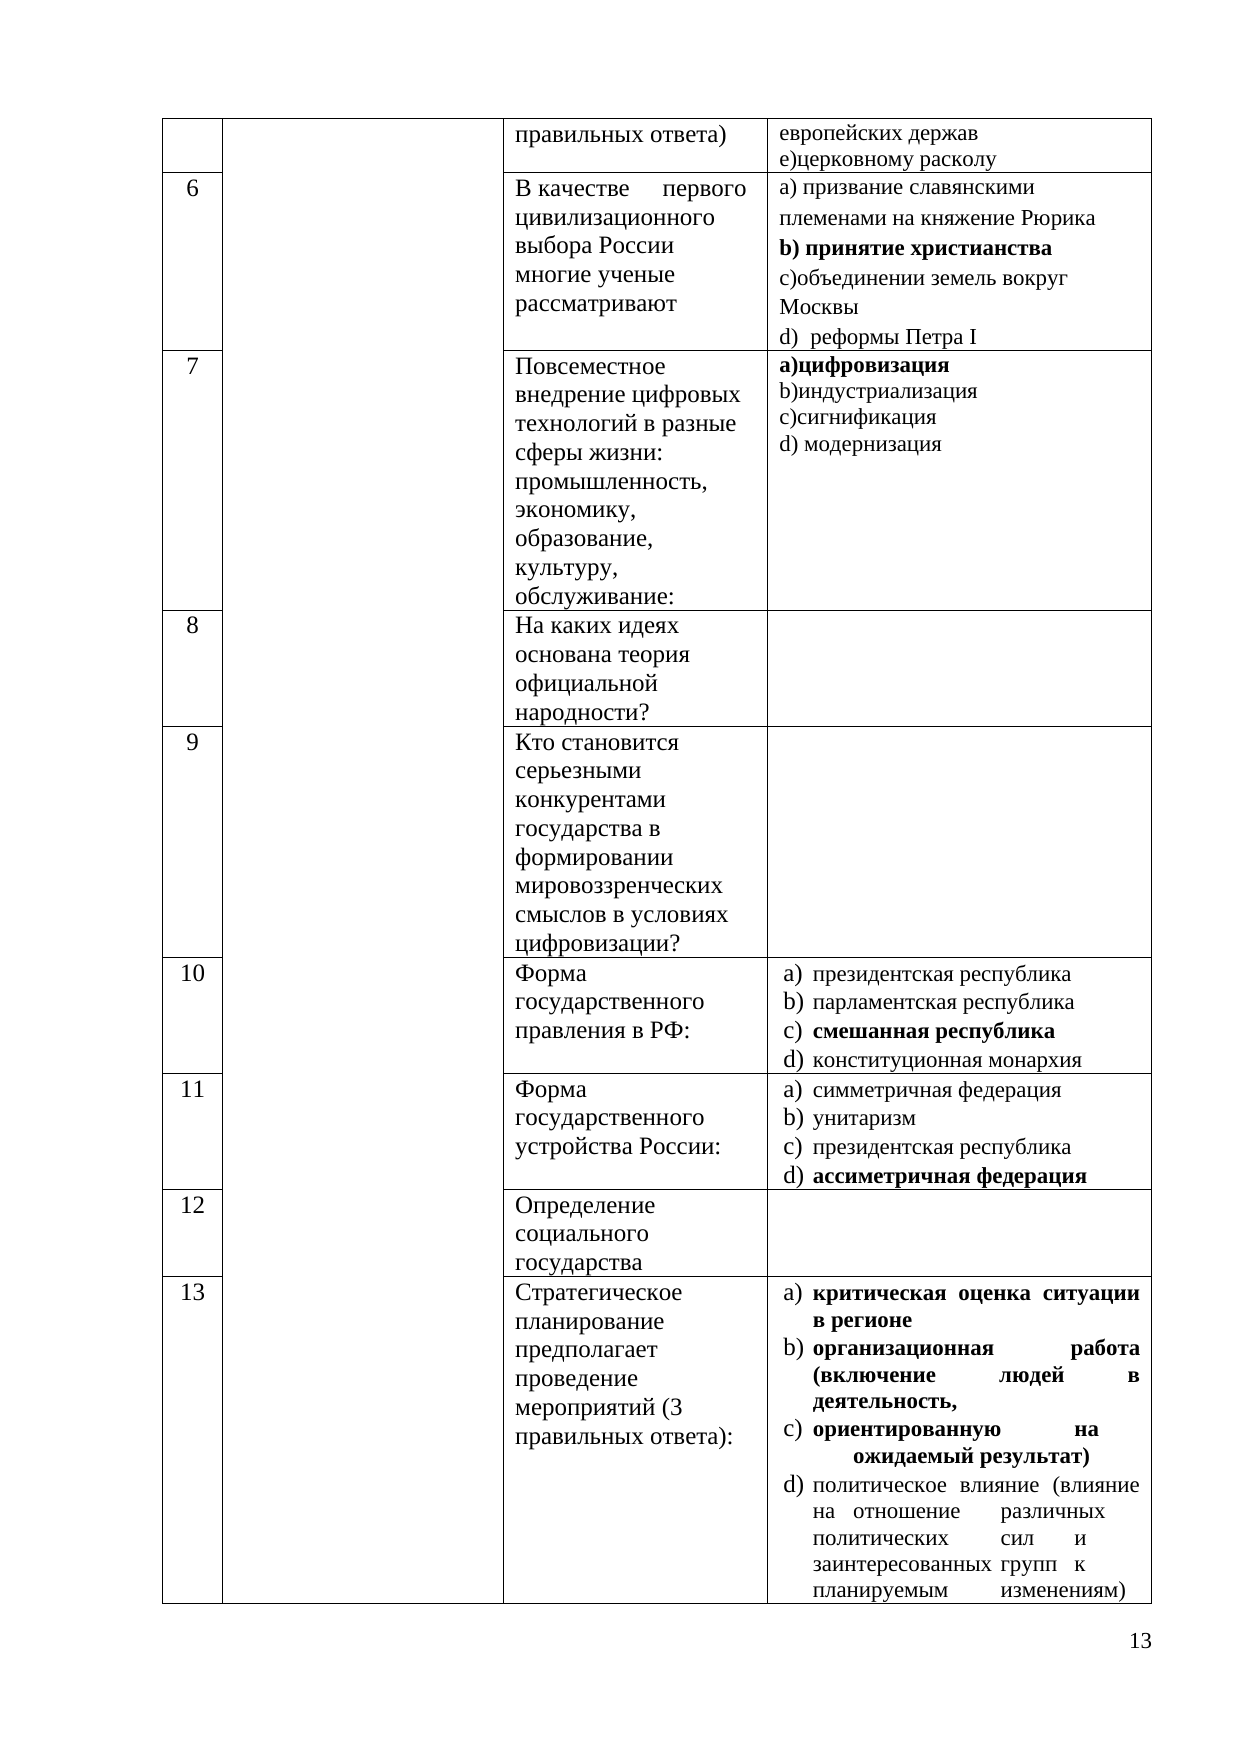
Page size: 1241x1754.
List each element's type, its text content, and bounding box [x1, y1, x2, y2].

table_cell Повсеместное внедрение цифровых технологий в разные сферы жизни: промышленность, экономику, образование, культуру, обслуживание: [504, 351, 767, 609]
table_cell В качестве первого цивилизационного выбора России многие ученые рассматривают [504, 173, 767, 350]
table_cell Кто становится серьезными конкурентами государства в формировании мировоззренческих смыслов в условиях цифровизации? [504, 727, 767, 957]
table_cell 10 [163, 958, 222, 1073]
table_cell 11 [163, 1074, 222, 1189]
table_cell Определение социального государства [504, 1190, 767, 1276]
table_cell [504, 119, 767, 172]
table_cell Форма государственного устройства России: [504, 1074, 767, 1189]
table_cell 12 [163, 1190, 222, 1276]
table_cell 5 [163, 119, 222, 172]
table_cell На каких идеях основана теория официальной народности? [504, 611, 767, 726]
table_cell симметричная федерация унитаризм президентская республика ассиметричная федерация [768, 1074, 1151, 1189]
table_cell 13 [163, 1277, 222, 1603]
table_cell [768, 119, 1151, 172]
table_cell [768, 1277, 1151, 1603]
table_cell a) призвание славянскими племенами на княжение Рюрика b) принятие христианства c)объединении земель вокруг Москвы d) реформы Петра I [768, 173, 1151, 350]
table_cell [768, 611, 1151, 726]
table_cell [504, 1277, 767, 1603]
table_cell президентская республика парламентская республика смешанная республика конституционная монархия [768, 958, 1151, 1073]
table_cell [768, 1190, 1151, 1276]
table_cell [768, 727, 1151, 957]
table_cell Форма государственного правления в РФ: [504, 958, 767, 1073]
table_cell a)цифровизация b)индустриализация c)сигнификация d) модернизация [768, 351, 1151, 609]
table_cell 8 [163, 611, 222, 726]
table_cell 6 [163, 173, 222, 350]
table_cell 9 [163, 727, 222, 957]
table_cell 7 [163, 351, 222, 609]
